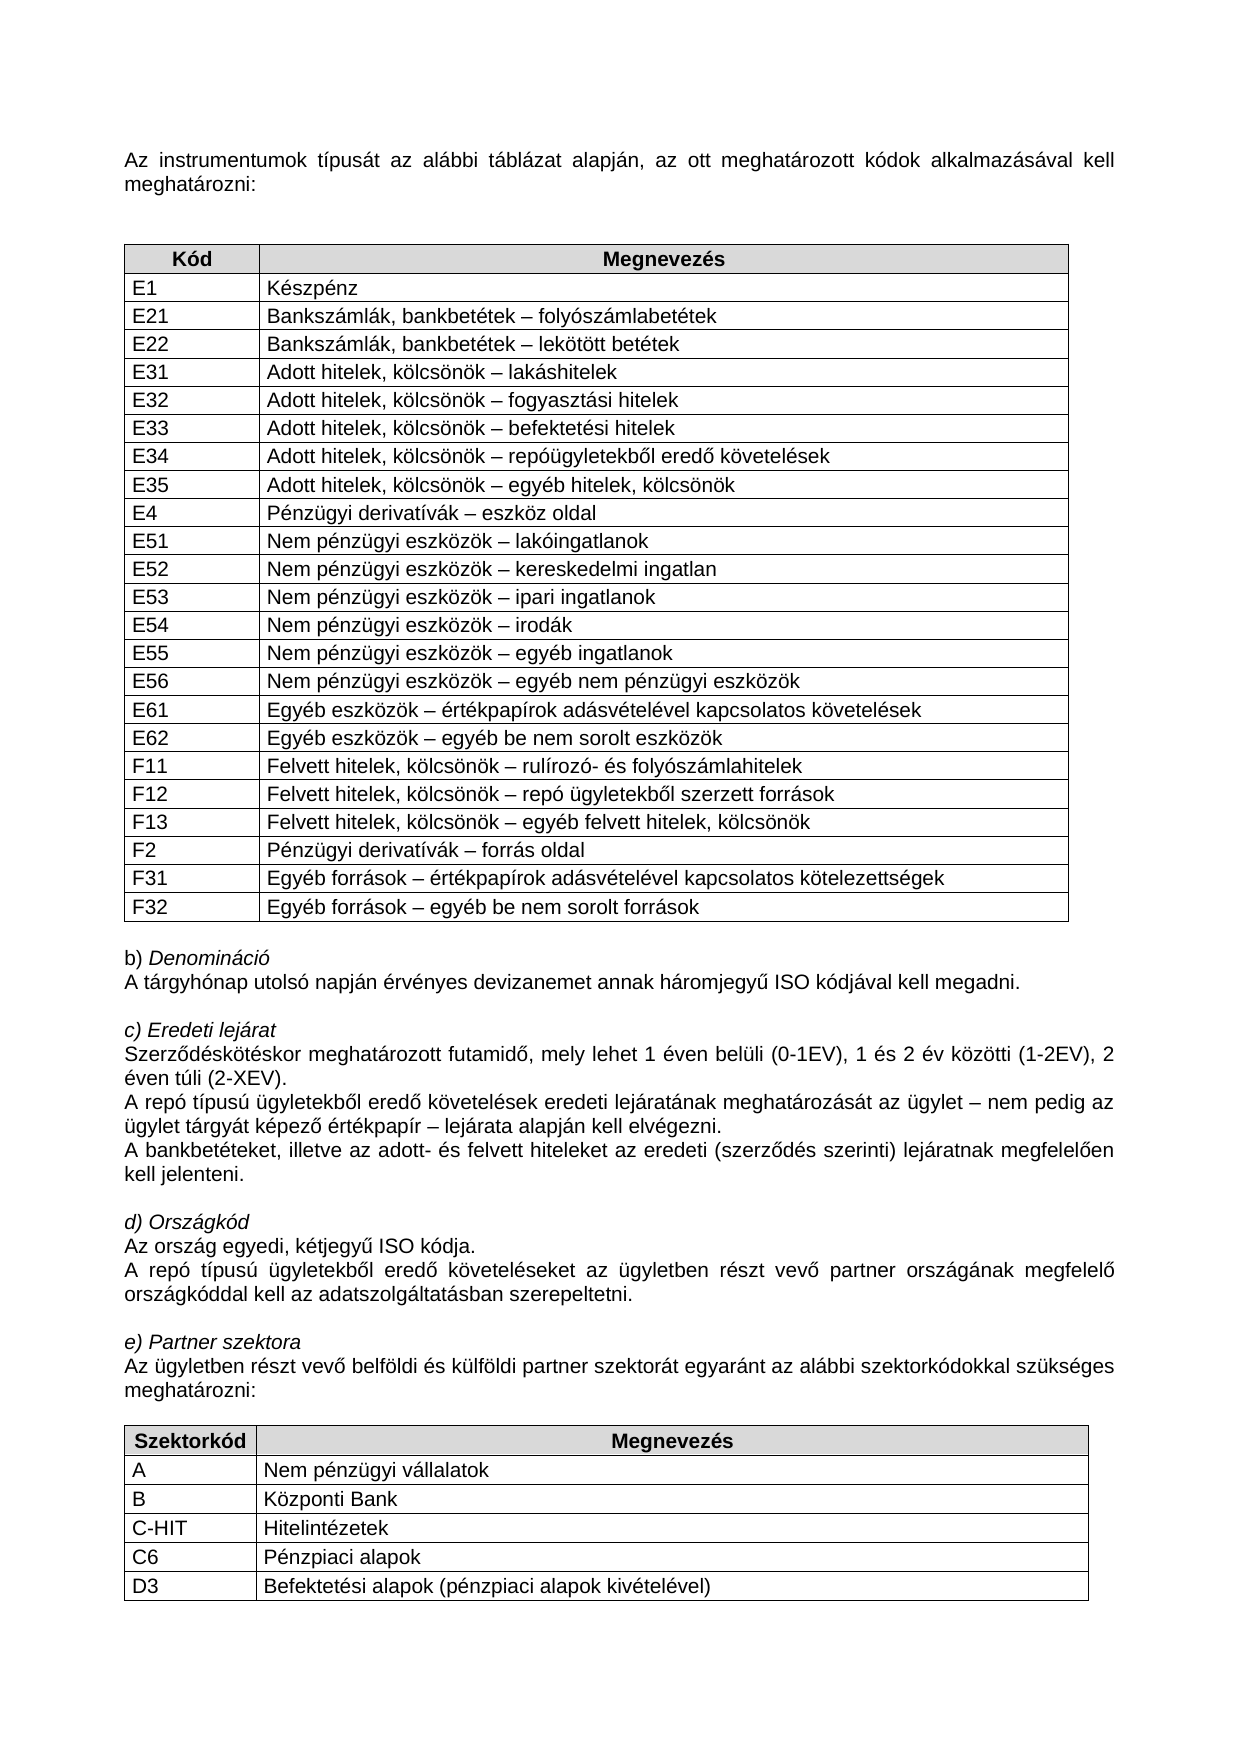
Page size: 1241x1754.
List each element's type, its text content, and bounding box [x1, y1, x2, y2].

table_cell E35 [125, 471, 259, 498]
table_cell Egyéb források – értékpapírok adásvételével kapcsolatos kötelezettségek [260, 865, 1068, 892]
table_header Megnevezés [257, 1426, 1088, 1454]
table_header Megnevezés [260, 245, 1068, 273]
table_cell Hitelintézetek [257, 1514, 1088, 1542]
table_cell Befektetési alapok (pénzpiaci alapok kivételével) [257, 1572, 1088, 1600]
table_cell E4 [125, 499, 259, 526]
text A tárgyhónap utolsó napján érvényes devizanemet annak háromjegyű ISO kódjával kell megadni. [124, 970, 1116, 994]
table_cell Nem pénzügyi eszközök – egyéb nem pénzügyi eszközök [260, 668, 1068, 695]
table_cell Adott hitelek, kölcsönök – befektetési hitelek [260, 415, 1068, 442]
table_cell E55 [125, 640, 259, 667]
table_cell E53 [125, 584, 259, 611]
table_cell Egyéb eszközök – egyéb be nem sorolt eszközök [260, 724, 1068, 751]
table_cell E32 [125, 387, 259, 414]
table_cell E34 [125, 443, 259, 470]
table_cell Központi Bank [257, 1485, 1088, 1513]
table_cell Bankszámlák, bankbetétek – folyószámlabetétek [260, 302, 1068, 329]
table_cell B [125, 1485, 256, 1513]
text A repó típusú ügyletekből eredő követeléseket az ügyletben részt vevő partner országának megfelelő országkóddal kell az adatszolgáltatásban szerepeltetni. [124, 1258, 1116, 1306]
text Szerződéskötéskor meghatározott futamidő, mely lehet 1 éven belüli (0-1EV), 1 és 2 év közötti (1-2EV), 2 éven túli (2-XEV). [124, 1042, 1116, 1090]
text A bankbetéteket, illetve az adott- és felvett hiteleket az eredeti (szerződés szerinti) lejáratnak megfelelően kell jelenteni. [124, 1138, 1116, 1186]
text Az ügyletben részt vevő belföldi és külföldi partner szektorát egyaránt az alábbi szektorkódokkal szükséges meghatározni: [124, 1353, 1116, 1401]
table_cell F2 [125, 837, 259, 864]
table_cell E51 [125, 527, 259, 554]
table_cell Pénzügyi derivatívák – eszköz oldal [260, 499, 1068, 526]
table_cell E54 [125, 612, 259, 639]
table_cell E33 [125, 415, 259, 442]
table_cell Egyéb eszközök – értékpapírok adásvételével kapcsolatos követelések [260, 696, 1068, 723]
table_cell Bankszámlák, bankbetétek – lekötött betétek [260, 330, 1068, 357]
text Az ország egyedi, kétjegyű ISO kódja. [124, 1234, 1116, 1258]
text c) Eredeti lejárat [124, 1018, 1116, 1042]
table_cell E22 [125, 330, 259, 357]
text b) Denomináció [124, 946, 1116, 970]
table_cell E62 [125, 724, 259, 751]
table_header Kód [125, 245, 259, 273]
table_cell Pénzpiaci alapok [257, 1543, 1088, 1571]
text A repó típusú ügyletekből eredő követelések eredeti lejáratának meghatározását az ügylet – nem pedig az ügylet tárgyát képező értékpapír – lejárata alapján kell elvégezni. [124, 1090, 1116, 1138]
table_header Szektorkód [125, 1426, 256, 1454]
text d) Országkód [124, 1210, 1116, 1234]
table_cell Adott hitelek, kölcsönök – fogyasztási hitelek [260, 387, 1068, 414]
table_cell C6 [125, 1543, 256, 1571]
table_cell Pénzügyi derivatívák – forrás oldal [260, 837, 1068, 864]
table_cell Egyéb források – egyéb be nem sorolt források [260, 893, 1068, 921]
table_cell Készpénz [260, 274, 1068, 301]
table_cell Felvett hitelek, kölcsönök – repó ügyletekből szerzett források [260, 780, 1068, 807]
table_cell Felvett hitelek, kölcsönök – rulírozó- és folyószámlahitelek [260, 752, 1068, 779]
table_cell Nem pénzügyi vállalatok [257, 1456, 1088, 1484]
table_cell E31 [125, 359, 259, 386]
table_cell Nem pénzügyi eszközök – irodák [260, 612, 1068, 639]
table_cell F11 [125, 752, 259, 779]
table_cell E56 [125, 668, 259, 695]
table_cell C-HIT [125, 1514, 256, 1542]
table_cell Felvett hitelek, kölcsönök – egyéb felvett hitelek, kölcsönök [260, 809, 1068, 836]
table_cell Adott hitelek, kölcsönök – repóügyletekből eredő követelések [260, 443, 1068, 470]
text e) Partner szektora [124, 1329, 1116, 1353]
text Az instrumentumok típusát az alábbi táblázat alapján, az ott meghatározott kódok alkalmazásával kell meghatározni: [124, 148, 1116, 196]
table_cell E61 [125, 696, 259, 723]
table_cell F32 [125, 893, 259, 921]
table_cell Nem pénzügyi eszközök – kereskedelmi ingatlan [260, 555, 1068, 582]
table_cell A [125, 1456, 256, 1484]
table_cell Adott hitelek, kölcsönök – lakáshitelek [260, 359, 1068, 386]
table_cell E52 [125, 555, 259, 582]
table_cell D3 [125, 1572, 256, 1600]
table_cell E1 [125, 274, 259, 301]
table_cell Nem pénzügyi eszközök – lakóingatlanok [260, 527, 1068, 554]
table_cell E21 [125, 302, 259, 329]
table_cell F31 [125, 865, 259, 892]
table_cell F13 [125, 809, 259, 836]
table_cell Nem pénzügyi eszközök – egyéb ingatlanok [260, 640, 1068, 667]
table_cell Nem pénzügyi eszközök – ipari ingatlanok [260, 584, 1068, 611]
table_cell Adott hitelek, kölcsönök – egyéb hitelek, kölcsönök [260, 471, 1068, 498]
table_cell F12 [125, 780, 259, 807]
